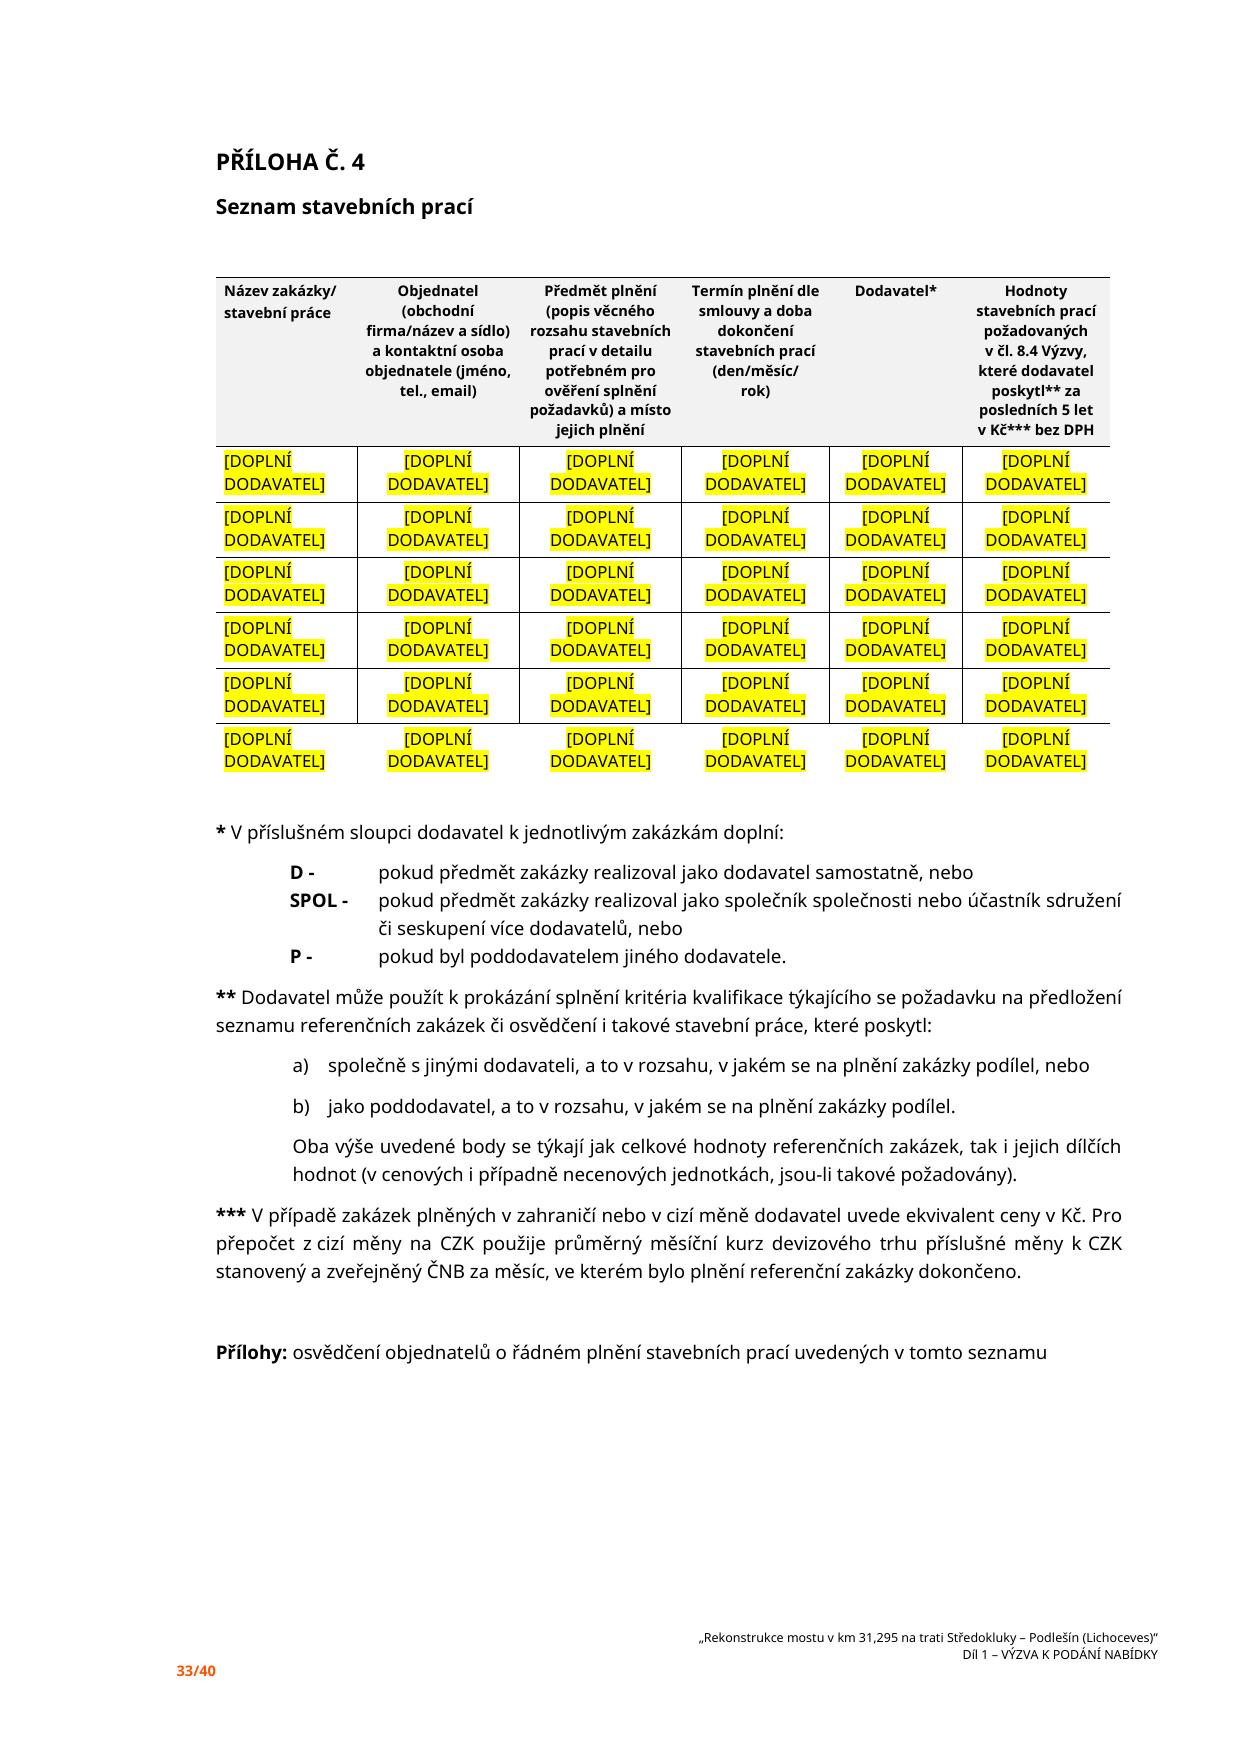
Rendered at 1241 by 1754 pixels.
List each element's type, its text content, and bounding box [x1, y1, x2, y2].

text Příloha č. 4 [216, 146, 1122, 177]
table_cell [DOPLNÍ DODAVATEL] [682, 724, 829, 778]
text SPOL - pokud předmět zakázky realizoval jako společník společnosti nebo účastník sdružení či seskupení více dodavatelů, nebo [289, 887, 1122, 941]
table_header Dodavatel* [829, 278, 962, 446]
table_cell [DOPLNÍ DODAVATEL] [829, 724, 962, 778]
text * V příslušném sloupci dodavatel k jednotlivým zakázkám doplní: [216, 819, 1122, 844]
text Přílohy: osvědčení objednatelů o řádném plnění stavebních prací uvedených v tomto seznamu [216, 1339, 1122, 1365]
table_cell [DOPLNÍ DODAVATEL] [963, 503, 1110, 557]
table_cell [DOPLNÍ DODAVATEL] [520, 558, 681, 612]
text P - pokud byl poddodavatelem jiného dodavatele. [289, 943, 1122, 969]
table_cell [DOPLNÍ DODAVATEL] [682, 558, 829, 612]
table_cell [DOPLNÍ DODAVATEL] [520, 613, 681, 668]
table_cell [DOPLNÍ DODAVATEL] [520, 447, 681, 501]
table_cell [DOPLNÍ DODAVATEL] [963, 447, 1110, 501]
table_cell [DOPLNÍ DODAVATEL] [216, 669, 357, 723]
table_cell [DOPLNÍ DODAVATEL] [358, 447, 519, 501]
table_cell [DOPLNÍ DODAVATEL] [830, 558, 962, 612]
text *** V případě zakázek plněných v zahraničí nebo v cizí měně dodavatel uvede ekvivalent ceny v Kč. Pro přepočet z cizí měny na CZK použije průměrný měsíční kurz devizového trhu příslušné měny k CZK stanovený a zveřejněný ČNB za měsíc, ve kterém bylo plnění referenční zakázky dokončeno. [216, 1202, 1122, 1284]
list společně s jinými dodavateli, a to v rozsahu, v jakém se na plnění zakázky podílel, nebo [292, 1053, 1122, 1078]
table_cell [DOPLNÍ DODAVATEL] [519, 724, 682, 778]
table_cell [DOPLNÍ DODAVATEL] [358, 558, 519, 612]
text jako poddodavatel, a to v rozsahu, v jakém se na plnění zakázky podílel. [292, 1093, 1122, 1119]
table_cell [DOPLNÍ DODAVATEL] [830, 503, 962, 557]
table_cell [DOPLNÍ DODAVATEL] [682, 503, 829, 557]
table_header Předmět plnění (popis věcného rozsahu stavebních prací v detailu potřebném pro ověření splnění požadavků) a místo jejich plnění [519, 278, 682, 446]
table_cell [DOPLNÍ DODAVATEL] [520, 503, 681, 557]
table_cell [DOPLNÍ DODAVATEL] [358, 613, 519, 668]
table_header Název zakázky/ stavební práce [216, 278, 357, 446]
table_cell [DOPLNÍ DODAVATEL] [963, 558, 1110, 612]
table_cell [DOPLNÍ DODAVATEL] [358, 669, 519, 723]
table_cell [DOPLNÍ DODAVATEL] [216, 613, 357, 668]
table_cell [DOPLNÍ DODAVATEL] [682, 447, 829, 501]
table_cell [DOPLNÍ DODAVATEL] [682, 613, 829, 668]
table_cell [DOPLNÍ DODAVATEL] [216, 503, 357, 557]
table_cell [DOPLNÍ DODAVATEL] [682, 669, 829, 723]
table_cell [DOPLNÍ DODAVATEL] [963, 613, 1110, 668]
table_cell [DOPLNÍ DODAVATEL] [830, 669, 962, 723]
text ** Dodavatel může použít k prokázání splnění kritéria kvalifikace týkajícího se požadavku na předložení seznamu referenčních zakázek či osvědčení i takové stavební práce, které poskytl: [216, 984, 1122, 1038]
table_cell [DOPLNÍ DODAVATEL] [830, 613, 962, 668]
table_cell [DOPLNÍ DODAVATEL] [963, 669, 1110, 723]
table_header Termín plnění dle smlouvy a doba dokončení stavebních prací (den/měsíc/ rok) [682, 278, 829, 446]
text D - pokud předmět zakázky realizoval jako dodavatel samostatně, nebo [289, 859, 1122, 885]
table_header Hodnoty stavebních prací požadovaných v čl. 8.4 Výzvy, které dodavatel poskytl** za posledních 5 let v Kč*** bez DPH [962, 278, 1110, 446]
table_cell [DOPLNÍ DODAVATEL] [358, 503, 519, 557]
table_cell [DOPLNÍ DODAVATEL] [520, 669, 681, 723]
table_header Objednatel (obchodní firma/název a sídlo) a kontaktní osoba objednatele (jméno, tel., email) [357, 278, 519, 446]
table_cell [DOPLNÍ DODAVATEL] [357, 724, 519, 778]
table_cell [DOPLNÍ DODAVATEL] [216, 447, 357, 501]
table_cell [DOPLNÍ DODAVATEL] [216, 558, 357, 612]
list Oba výše uvedené body se týkají jak celkové hodnoty referenčních zakázek, tak i jejich dílčích hodnot (v cenových i případně necenových jednotkách, jsou-li takové požadovány). [292, 1134, 1122, 1187]
table_cell [DOPLNÍ DODAVATEL] [830, 447, 962, 501]
text Seznam stavebních prací [216, 192, 1122, 221]
table_cell [DOPLNÍ DODAVATEL] [216, 724, 357, 778]
table_cell [DOPLNÍ DODAVATEL] [962, 724, 1110, 778]
